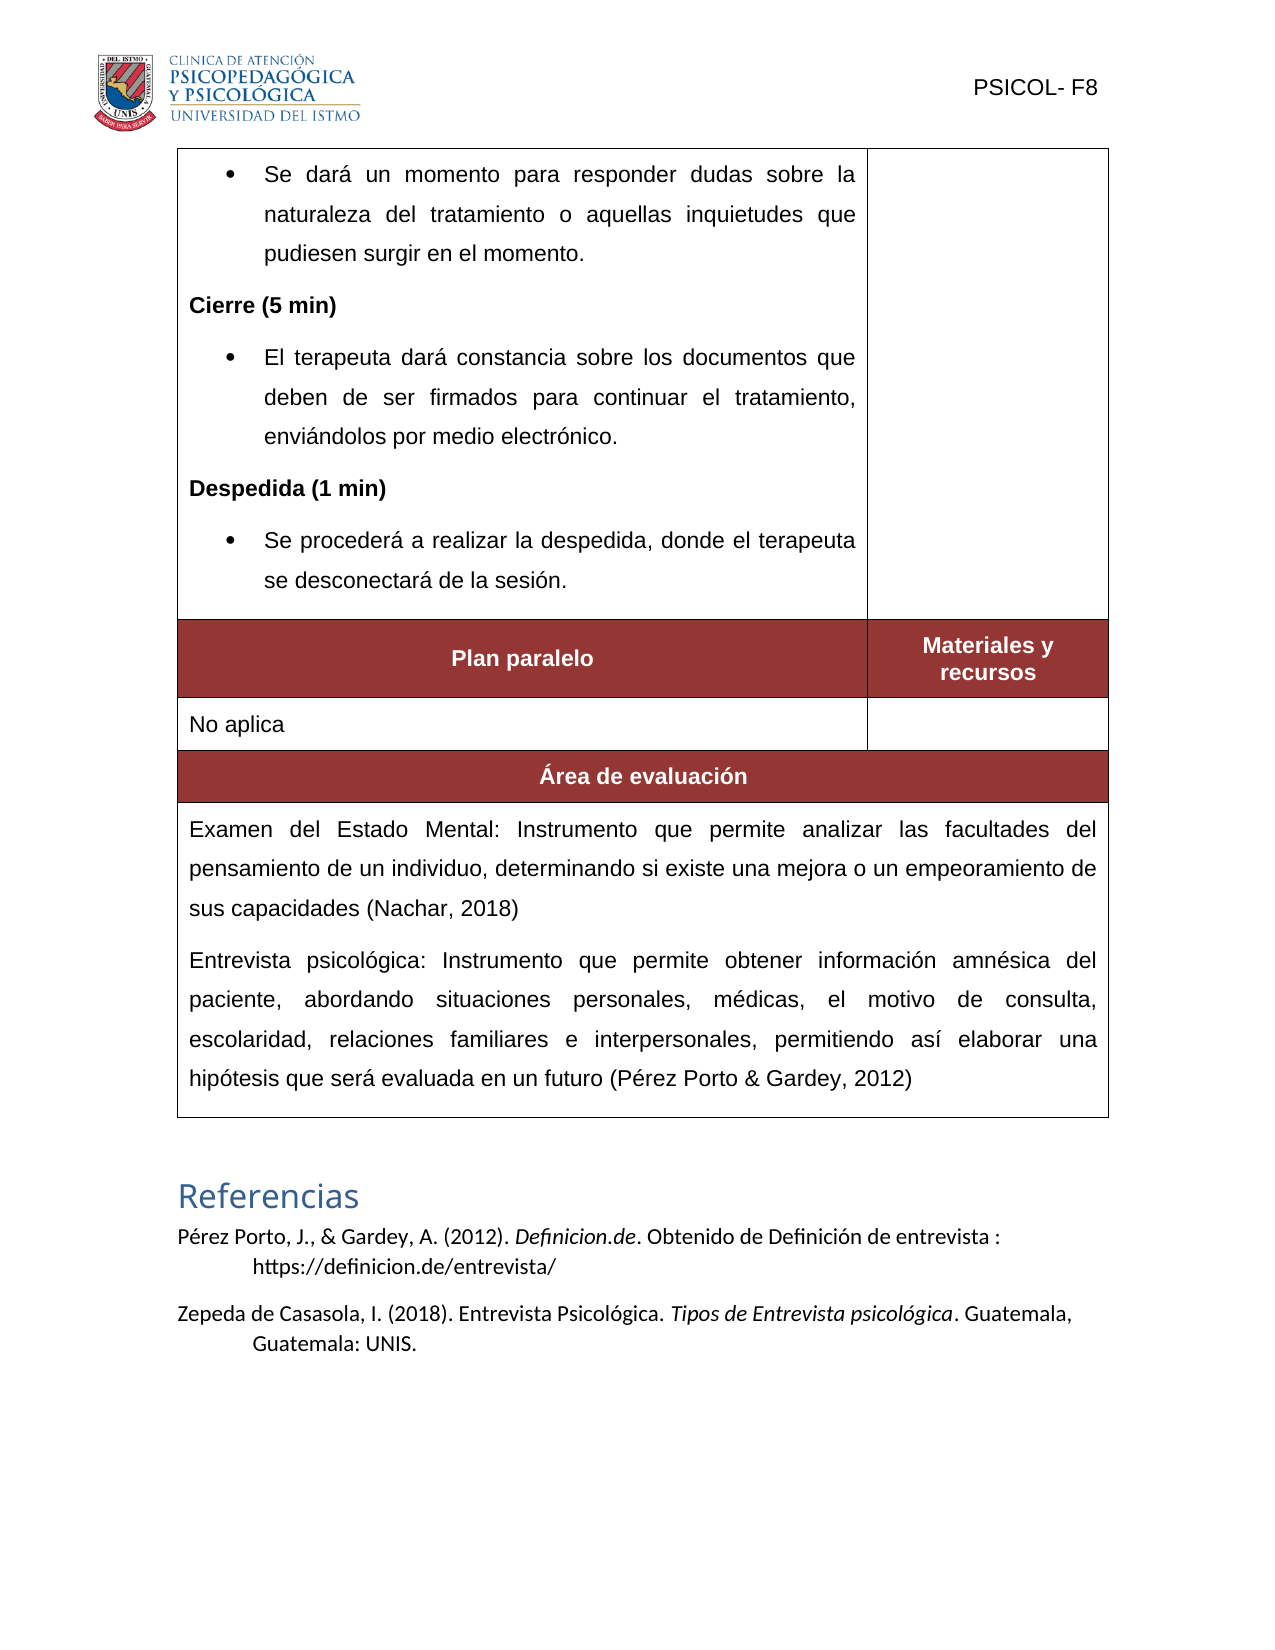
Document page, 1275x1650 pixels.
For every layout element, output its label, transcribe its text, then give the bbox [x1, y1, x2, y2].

table_cell Plan paralelo [178, 620, 867, 697]
table_cell Materiales y recursos [868, 620, 1108, 697]
table_cell Examen del Estado Mental: Instrumento que permite analizar las facultades del pensamiento de un individuo, determinando si existe una mejora o un empeoramiento de sus capacidades Entrevista psicológica: Instrumento que permite obtener información amnésica del paciente, abordando situaciones personales, médicas, el motivo de consulta, escolaridad, relaciones familiares e interpersonales, permitiendo así elaborar una hipótesis que será evaluada en un futuro [178, 803, 1108, 1117]
picture [42, 25, 422, 166]
table_cell [868, 698, 1108, 750]
table_cell Área de evaluación [178, 751, 1108, 802]
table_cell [868, 149, 1108, 618]
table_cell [178, 149, 867, 618]
table_cell No aplica [178, 698, 867, 750]
